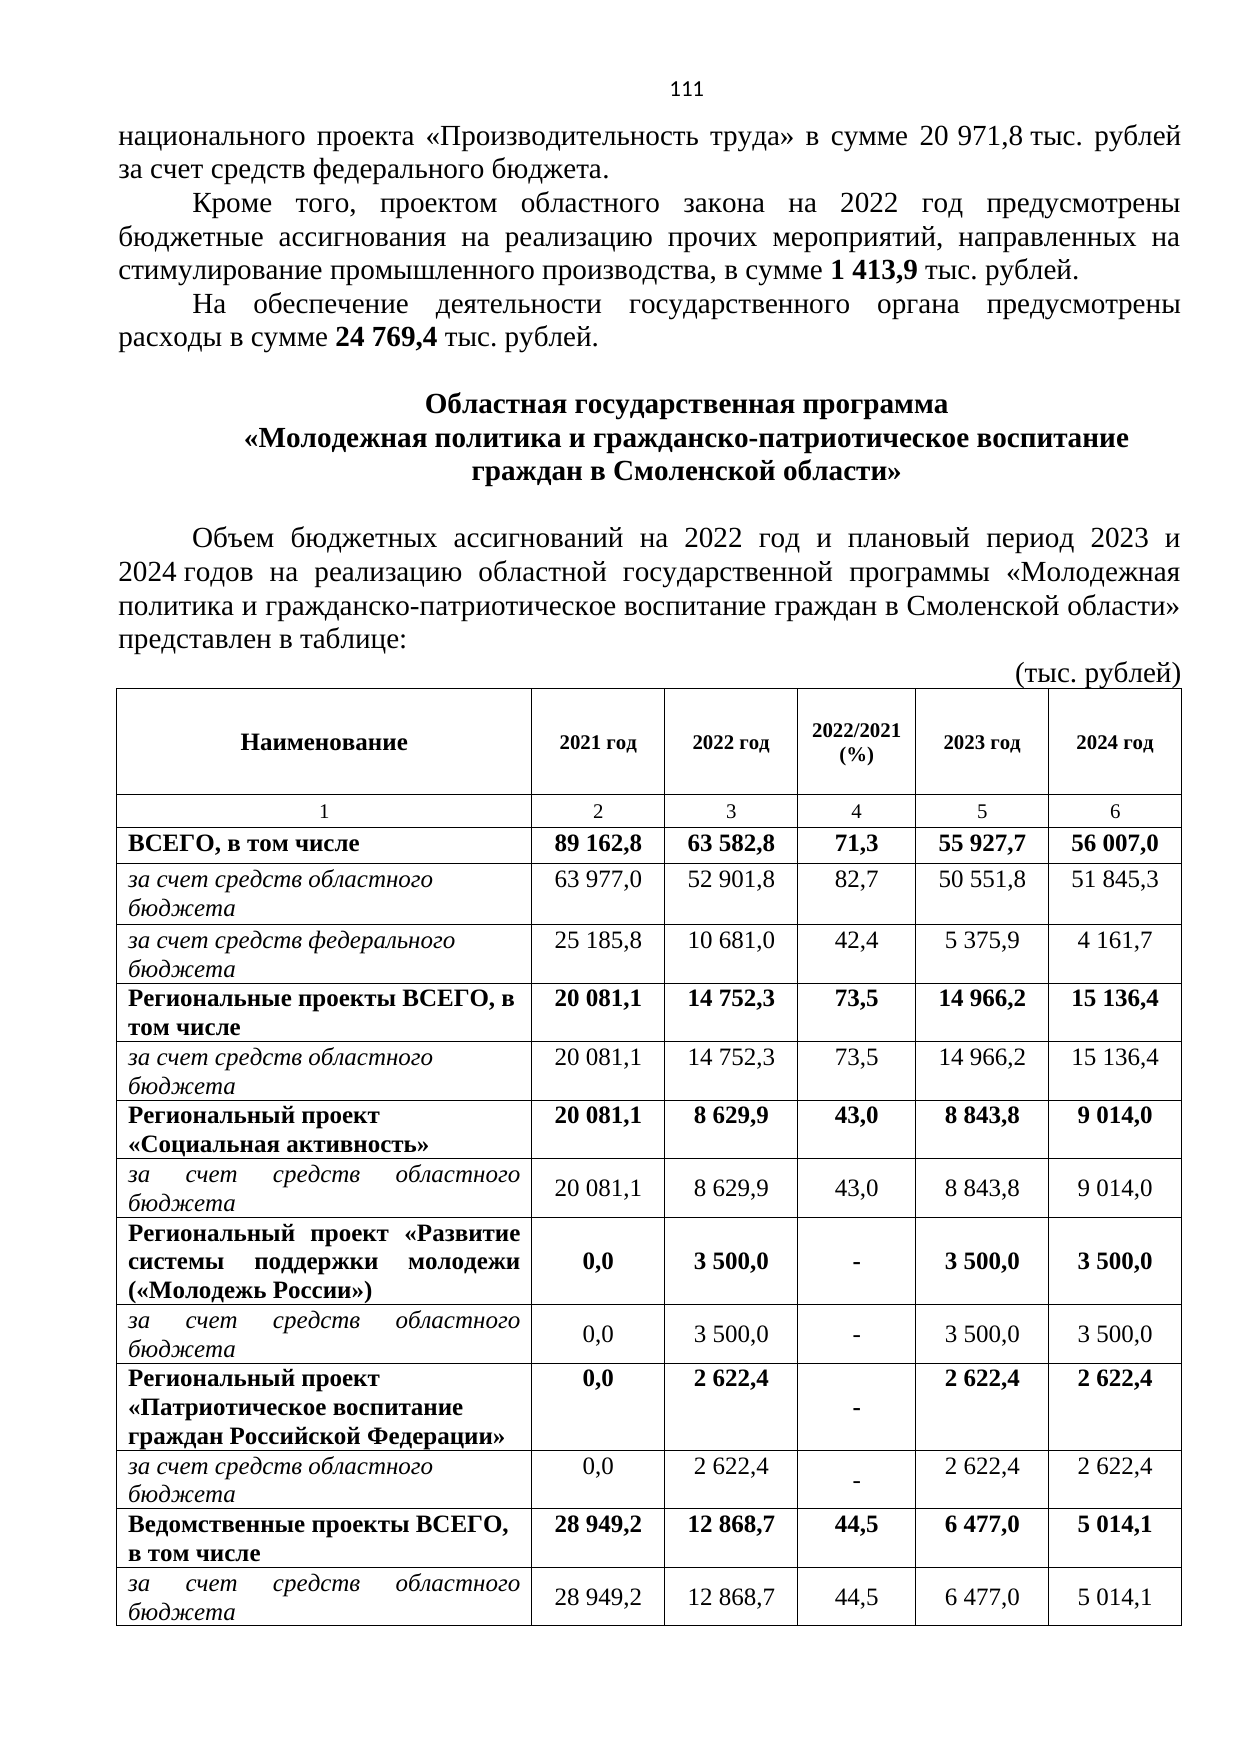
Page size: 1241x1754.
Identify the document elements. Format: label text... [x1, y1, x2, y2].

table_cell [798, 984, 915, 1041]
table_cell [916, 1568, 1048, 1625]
text Областная государственная программа [118, 386, 1181, 420]
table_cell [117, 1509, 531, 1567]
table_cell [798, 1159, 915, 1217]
text Кроме того, проектом областного закона на 2022 год предусмотрены бюджетные ассигнования на реализацию прочих мероприятий, направленных на стимулирование промышленного производства, в сумме 1 413,9 тыс. рублей. [118, 185, 1181, 286]
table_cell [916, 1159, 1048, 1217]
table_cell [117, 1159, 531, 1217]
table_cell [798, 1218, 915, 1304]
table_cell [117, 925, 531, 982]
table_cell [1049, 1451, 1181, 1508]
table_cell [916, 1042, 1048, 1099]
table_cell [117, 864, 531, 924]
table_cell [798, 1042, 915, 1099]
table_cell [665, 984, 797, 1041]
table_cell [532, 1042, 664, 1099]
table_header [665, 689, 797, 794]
text На обеспечение деятельности государственного органа предусмотрены расходы в сумме 24 769,4 тыс. рублей. [118, 286, 1181, 353]
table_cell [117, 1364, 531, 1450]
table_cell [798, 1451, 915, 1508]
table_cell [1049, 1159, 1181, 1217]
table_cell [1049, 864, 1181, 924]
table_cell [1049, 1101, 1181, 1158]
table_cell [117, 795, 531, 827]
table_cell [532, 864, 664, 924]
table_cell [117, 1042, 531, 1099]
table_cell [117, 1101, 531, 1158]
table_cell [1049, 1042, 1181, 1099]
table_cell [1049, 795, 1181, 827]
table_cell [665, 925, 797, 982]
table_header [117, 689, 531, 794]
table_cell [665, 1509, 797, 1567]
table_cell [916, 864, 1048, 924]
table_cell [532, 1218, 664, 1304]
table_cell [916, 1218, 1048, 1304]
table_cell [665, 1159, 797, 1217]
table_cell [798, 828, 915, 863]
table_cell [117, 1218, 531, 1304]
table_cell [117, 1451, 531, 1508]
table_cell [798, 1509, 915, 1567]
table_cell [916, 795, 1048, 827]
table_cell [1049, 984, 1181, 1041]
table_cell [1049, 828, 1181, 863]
text Объем бюджетных ассигнований на 2022 год и плановый период 2023 и 2024 годов на реализацию областной государственной программы «Молодежная политика и гражданско-патриотическое воспитание граждан в Смоленской области» представлен в таблице: [118, 521, 1181, 655]
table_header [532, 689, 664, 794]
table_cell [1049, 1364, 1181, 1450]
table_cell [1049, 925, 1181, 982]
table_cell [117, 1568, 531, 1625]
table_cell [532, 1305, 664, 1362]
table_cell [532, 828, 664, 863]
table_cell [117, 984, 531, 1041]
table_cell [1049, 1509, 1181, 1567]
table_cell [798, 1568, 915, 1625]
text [118, 118, 1181, 185]
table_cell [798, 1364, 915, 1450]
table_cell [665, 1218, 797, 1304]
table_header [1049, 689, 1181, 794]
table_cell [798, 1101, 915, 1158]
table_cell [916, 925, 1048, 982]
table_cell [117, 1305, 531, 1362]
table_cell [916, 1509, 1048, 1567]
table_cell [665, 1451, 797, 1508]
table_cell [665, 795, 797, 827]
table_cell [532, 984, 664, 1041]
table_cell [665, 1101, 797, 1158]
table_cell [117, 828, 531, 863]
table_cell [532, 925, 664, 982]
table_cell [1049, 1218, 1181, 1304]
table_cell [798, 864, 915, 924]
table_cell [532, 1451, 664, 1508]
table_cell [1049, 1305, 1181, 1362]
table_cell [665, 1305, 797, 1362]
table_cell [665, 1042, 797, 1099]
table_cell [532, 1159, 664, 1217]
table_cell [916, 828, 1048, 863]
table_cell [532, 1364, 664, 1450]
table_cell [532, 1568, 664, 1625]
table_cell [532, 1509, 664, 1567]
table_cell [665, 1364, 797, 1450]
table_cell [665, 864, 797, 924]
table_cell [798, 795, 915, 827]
text «Молодежная политика и гражданско-патриотическое воспитание [118, 420, 1181, 453]
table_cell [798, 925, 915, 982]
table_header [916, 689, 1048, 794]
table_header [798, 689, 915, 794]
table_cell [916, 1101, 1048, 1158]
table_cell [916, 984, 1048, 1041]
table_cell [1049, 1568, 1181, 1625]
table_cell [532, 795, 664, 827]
text граждан в Смоленской области» [118, 453, 1181, 487]
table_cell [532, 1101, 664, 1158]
text (тыс. рублей) [118, 655, 1181, 688]
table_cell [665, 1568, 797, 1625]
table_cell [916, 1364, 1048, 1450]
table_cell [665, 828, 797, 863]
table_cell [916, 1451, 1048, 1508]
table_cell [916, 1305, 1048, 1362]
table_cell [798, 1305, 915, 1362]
